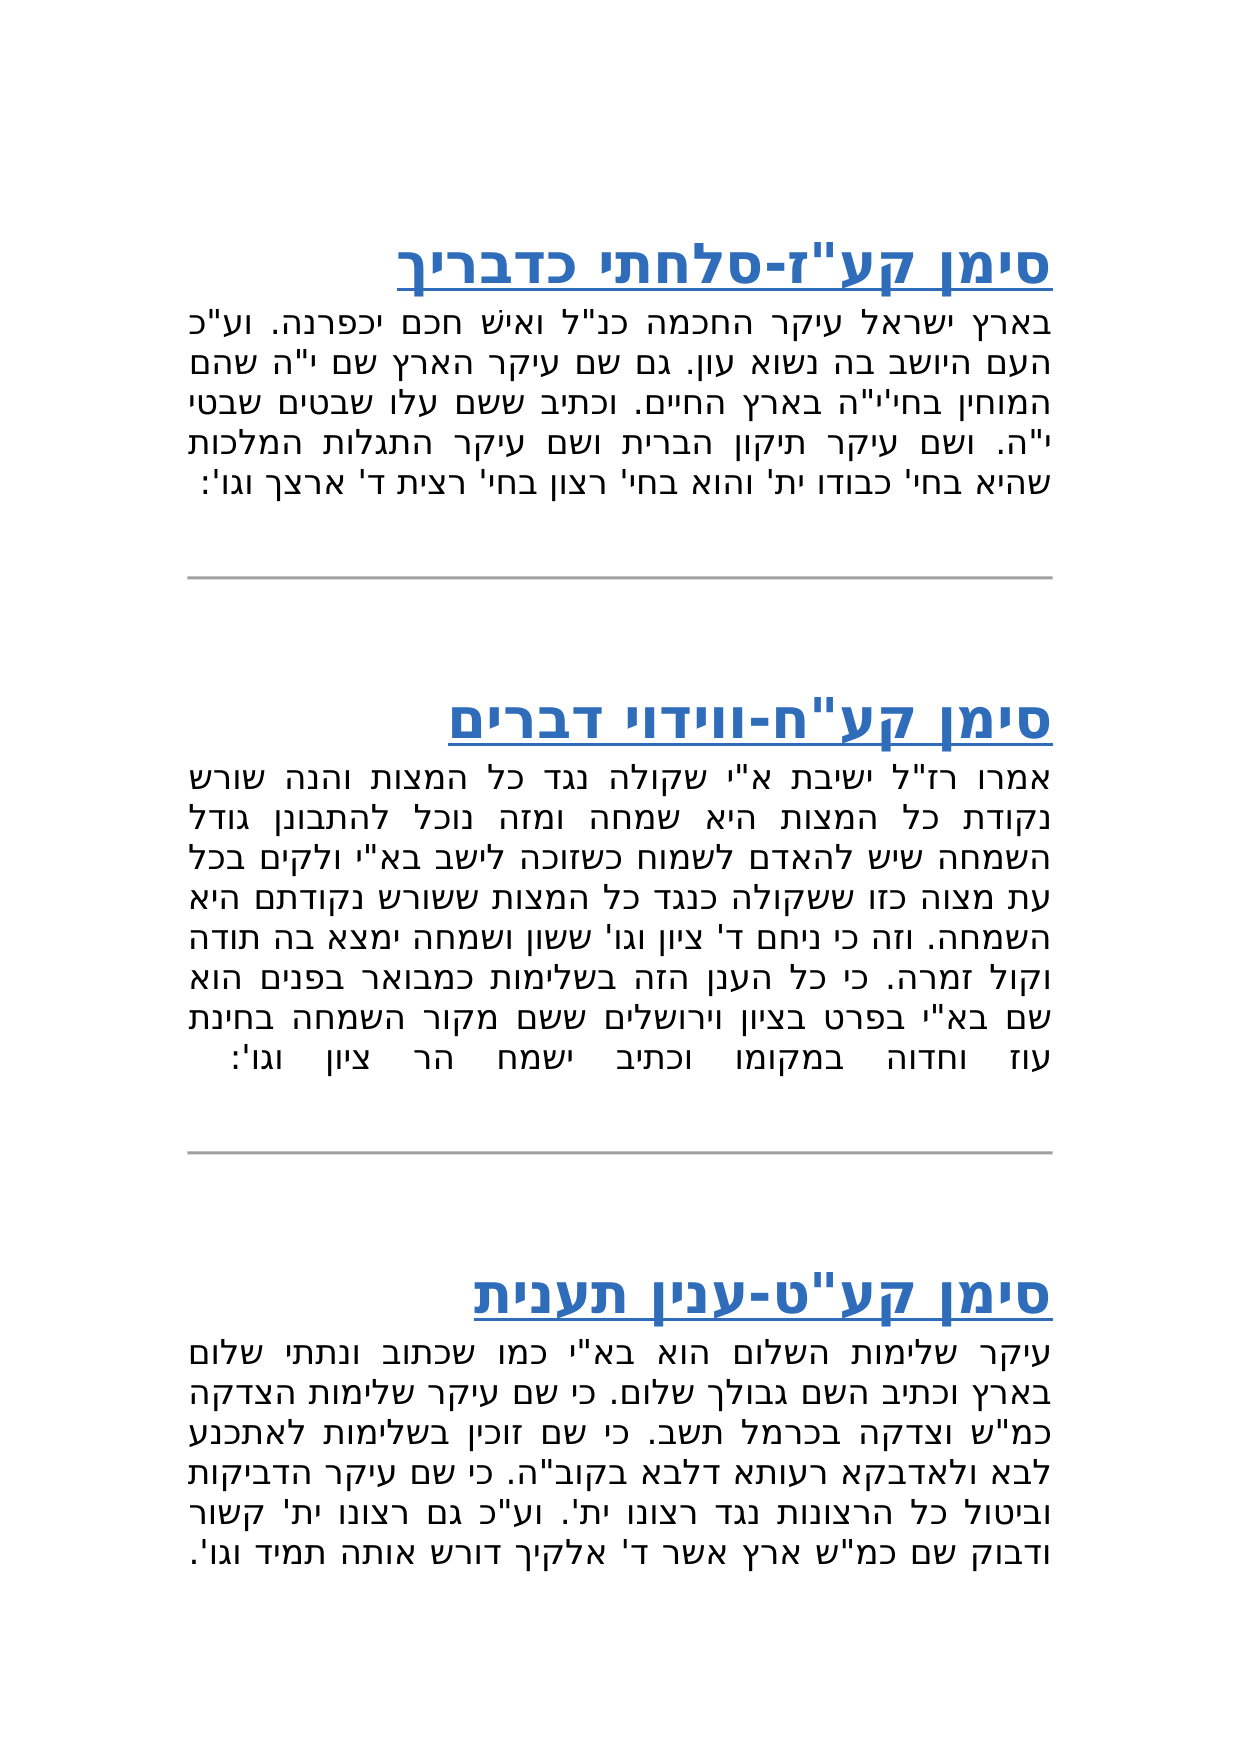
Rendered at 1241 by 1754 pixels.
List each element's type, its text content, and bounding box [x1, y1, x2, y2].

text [187, 1332, 1053, 1572]
text סימן קע"ז-סלחתי כדבריך [187, 232, 1053, 297]
text סימן קע"ט-ענין תענית [187, 1262, 1053, 1327]
text אמרו רז"ל ישיבת א"י שקולה נגד כל המצות והנה שורש נקודת כל המצות היא שמחה ומזה נוכל להתבונן גודל השמחה שיש להאדם לשמוח כשזוכה לישב בא"י ולקים בכל עת מצוה כזו ששקולה כנגד כל המצות ששורש נקודתם היא השמחה. וזה כי ניחם ד' ציון וגו' ששון ושמחה ימצא בה תודה וקול זמרה. כי כל הענן הזה בשלימות כמבואר בפנים הוא שם בא"י בפרט בציון וירושלים ששם מקור השמחה בחינת עוז וחדוה במקומו וכתיב ישמח הר ציון וגו': [187, 757, 1053, 1146]
text סימן קע"ח-ווידוי דברים [187, 687, 1053, 752]
text בארץ ישראל עיקר החכמה כנ"ל ואישׁ חכם יכפרנה. וע"כ העם היושב בה נשוא עון. גם שם עיקר הארץ שם י"ה שהם המוחין בחי'י"ה בארץ החיים. וכתיב ששם עלו שבטים שבטי י"ה. ושם עיקר תיקון הברית ושם עיקר התגלות המלכות שהיא בחי' כבודו ית' והוא בחי' רצון בחי' רצית ד' ארצך וגו': [187, 302, 1053, 571]
